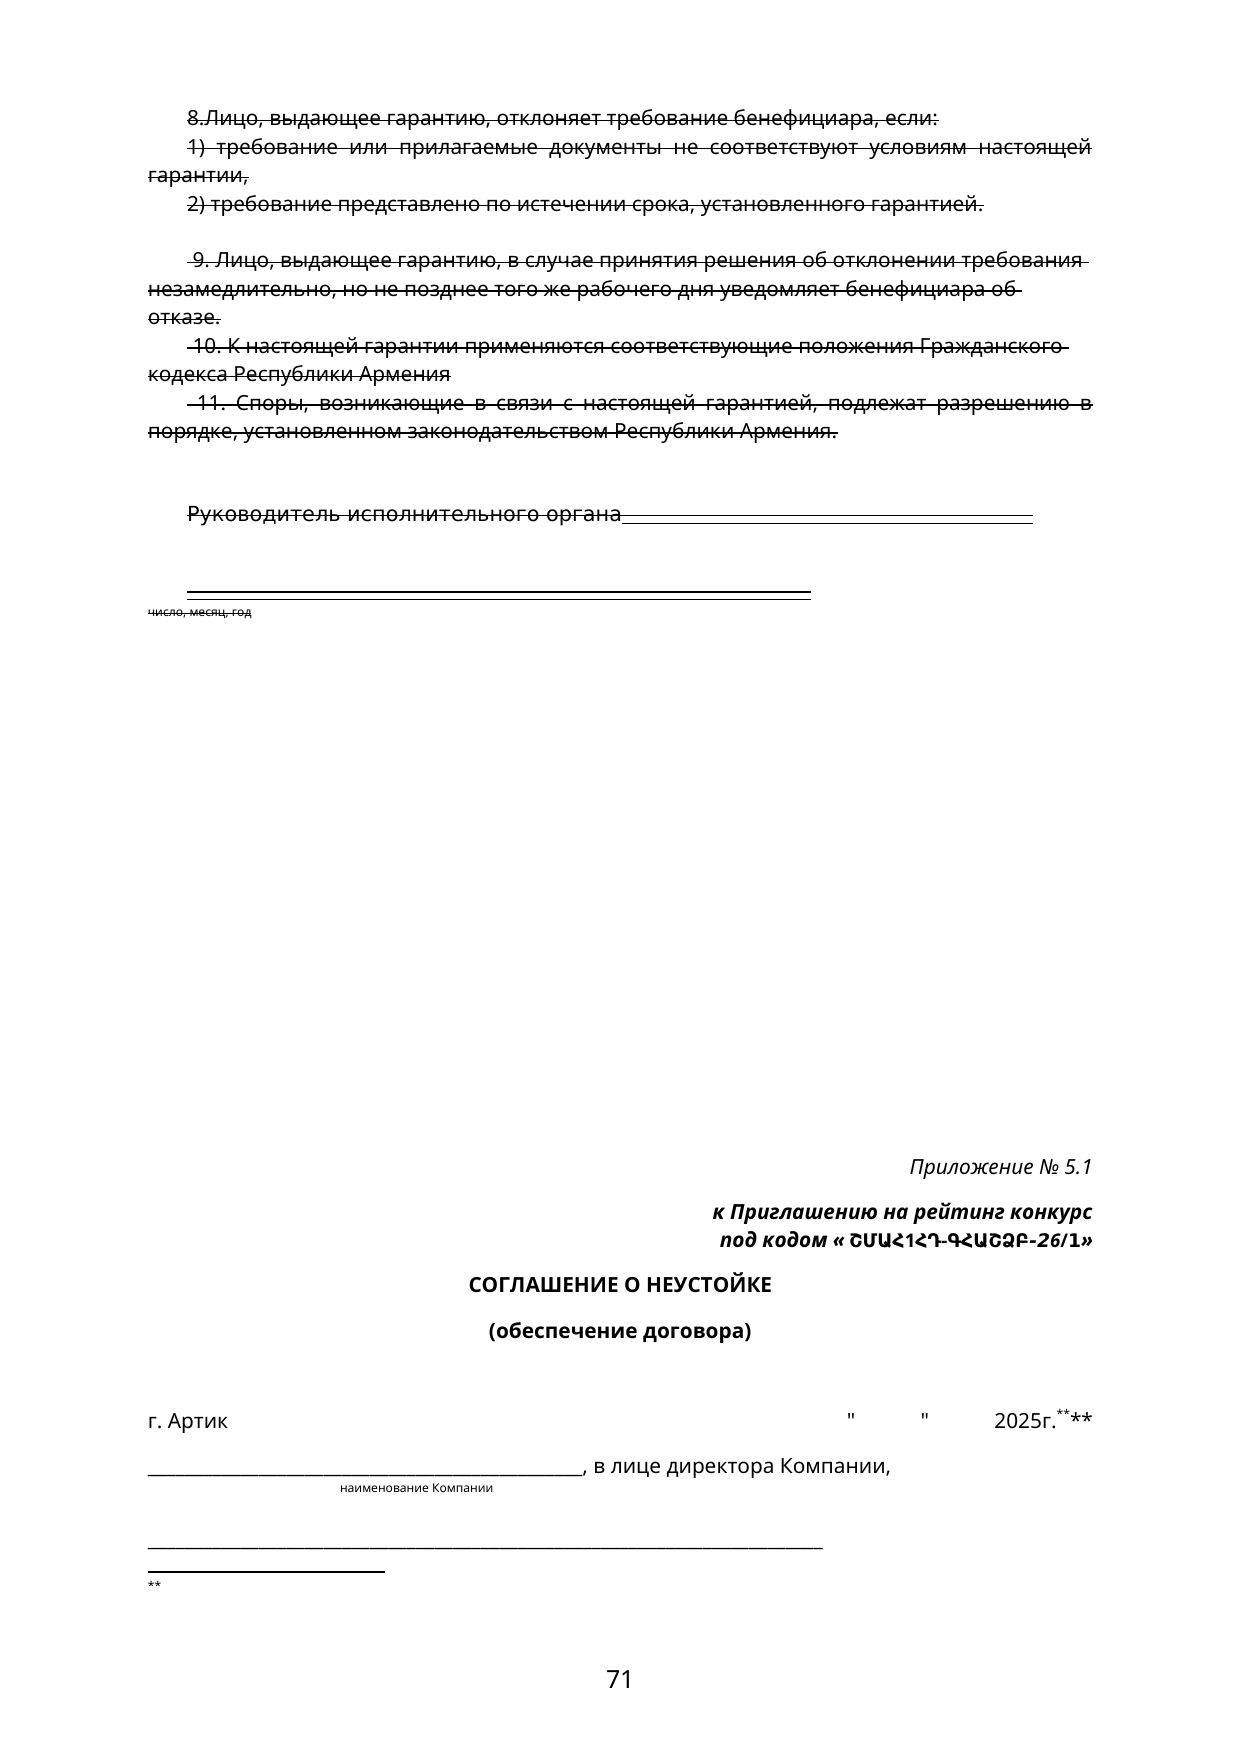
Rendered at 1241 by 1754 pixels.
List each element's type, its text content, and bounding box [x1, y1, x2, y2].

text 11. Споры, возникающие в связи с настоящей гарантией, подлежат разрешению в порядке, установленном законодательством Республики Армения. [148, 388, 1092, 445]
text 10. К настоящей гарантии применяются соответствующие положения Гражданского кодекса Республики Армения [148, 331, 1092, 388]
text Приложение № 5.1 [148, 1152, 1092, 1180]
text Руководитель исполнительного органа [148, 502, 1092, 526]
text наименование Компании [340, 1479, 1092, 1508]
text СОГЛАШЕНИЕ О НЕУСТОЙКЕ [148, 1271, 1092, 1299]
text 8.Лицо, выдающее гарантию, отклоняет требование бенефициара, если: [148, 103, 1092, 132]
text (обеспечение договора) [148, 1316, 1092, 1344]
text число, месяц, год [148, 603, 1092, 632]
table_header " " 2025г.** [635, 1361, 1104, 1451]
text 2) требование представлено по истечении срока, установленного гарантией. [148, 189, 1092, 217]
text к Приглашению на рейтинг конкурс под кодом « ՇՄԱՀ1ՀԴ-ԳՀԱՇՁԲ-26/1» [148, 1197, 1092, 1254]
table_header г. Артик [136, 1361, 635, 1451]
text _______________________________________________, в лице директора Компании, [148, 1451, 1092, 1479]
text _________________________________________________________________________ [148, 1524, 1092, 1553]
text 9. Лицо, выдающее гарантию, в случае принятия решения об отклонении требования незамедлительно, но не позднее того же рабочего дня уведомляет бенефициара об отказе. [148, 246, 1092, 331]
text 1) требование или прилагаемые документы не соответствуют условиям настоящей гарантии, [148, 132, 1092, 189]
